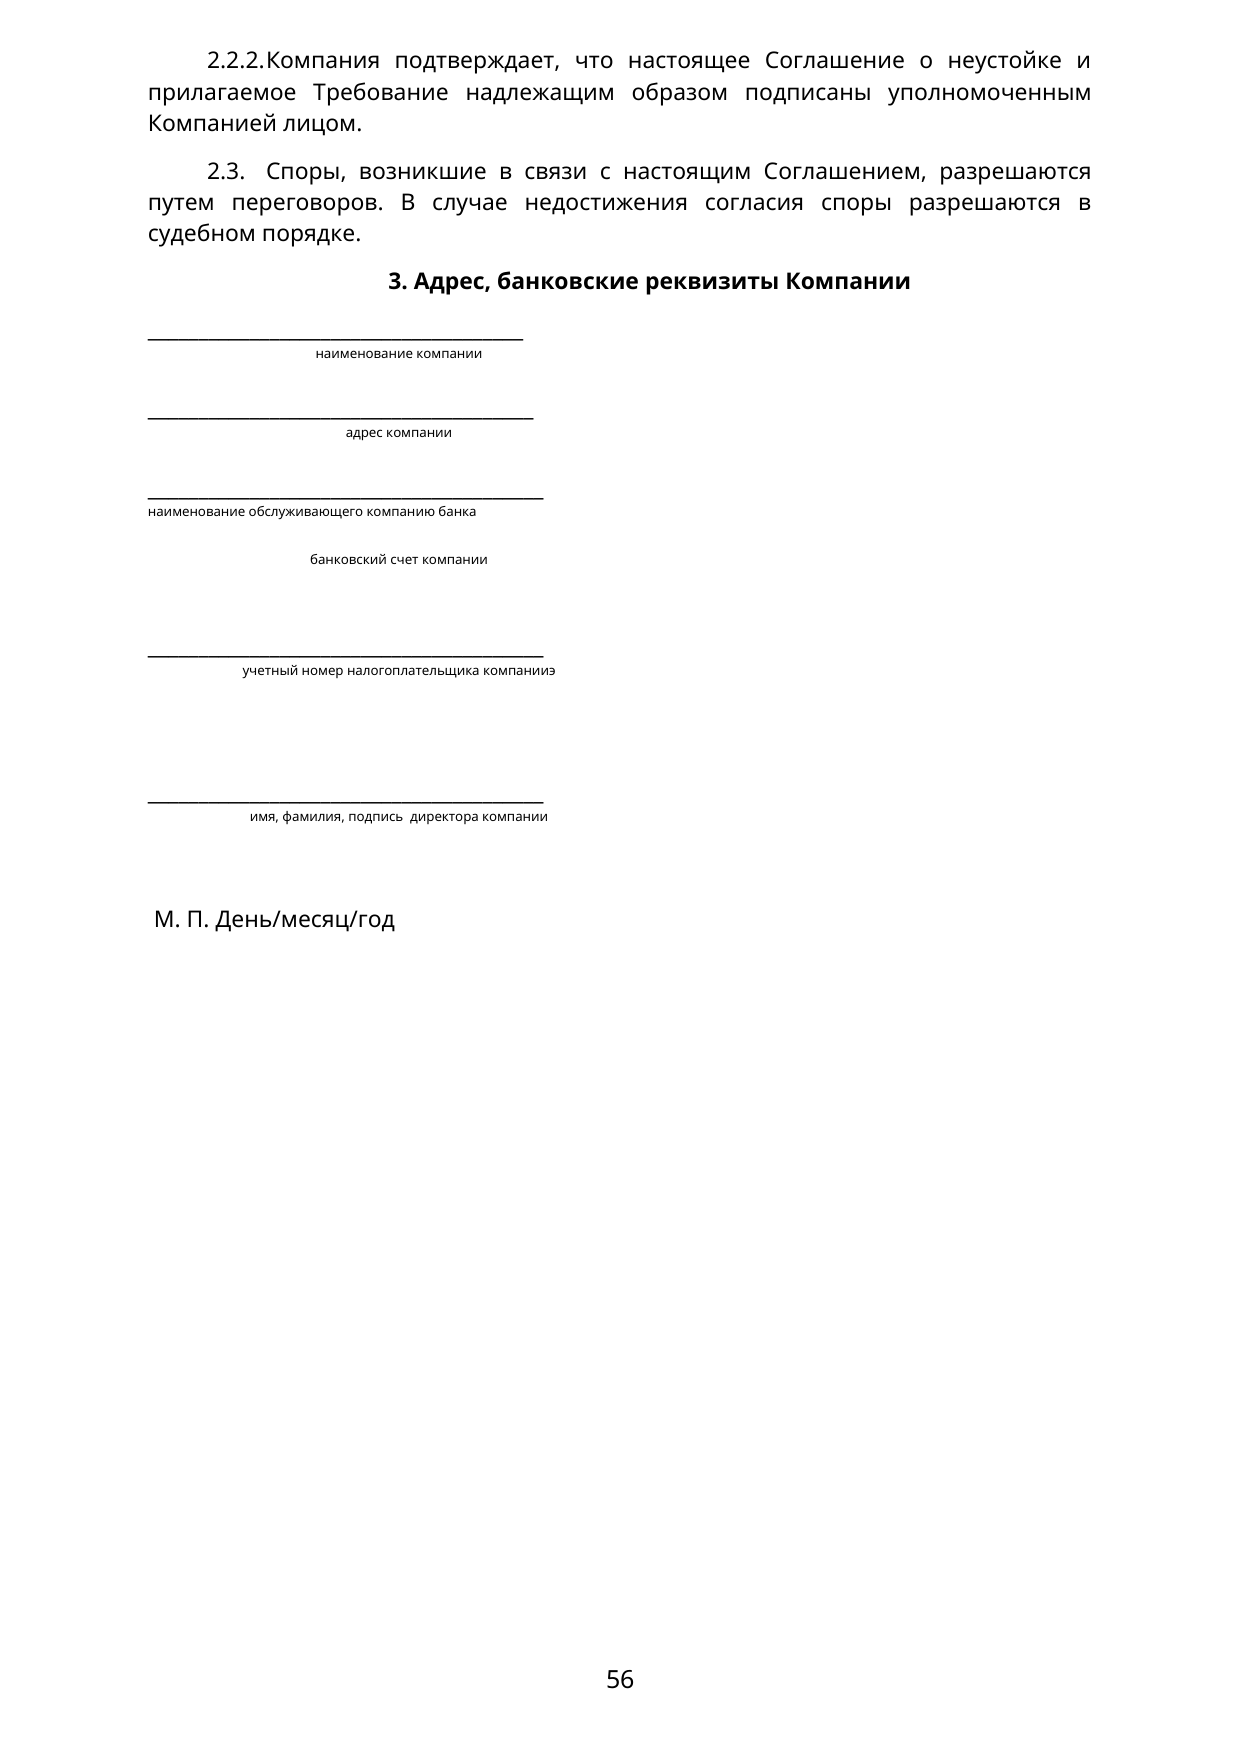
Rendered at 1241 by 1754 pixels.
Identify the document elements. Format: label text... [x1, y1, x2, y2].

text ______________________________________ [148, 392, 1092, 423]
text М. П. День/месяц/год [148, 903, 1092, 934]
text наименование обслуживающего компанию банка [148, 503, 1092, 534]
text 3. Адрес, банковские реквизиты Компании [148, 265, 1092, 296]
text учетный номер налогоплательщика компанииэ [148, 661, 650, 692]
text _______________________________________ [148, 630, 1092, 661]
text адрес компании [148, 423, 650, 455]
text имя, фамилия, подпись директора компании [148, 807, 650, 838]
text _____________________________________ [148, 313, 1092, 344]
text 2.2.2. Компания подтверждает, что настоящее Соглашение о неустойке и прилагаемое Требование надлежащим образом подписаны уполномоченным Компанией лицом. [148, 44, 1092, 138]
text наименование компании [148, 344, 650, 376]
text _______________________________________ [148, 471, 1092, 503]
text банковский счет компании [148, 551, 650, 582]
text 2.3. Споры, возникшие в связи с настоящим Соглашением, разрешаются путем переговоров. В случае недостижения согласия споры разрешаются в судебном порядке. [148, 155, 1092, 248]
text _______________________________________ [148, 776, 1092, 807]
